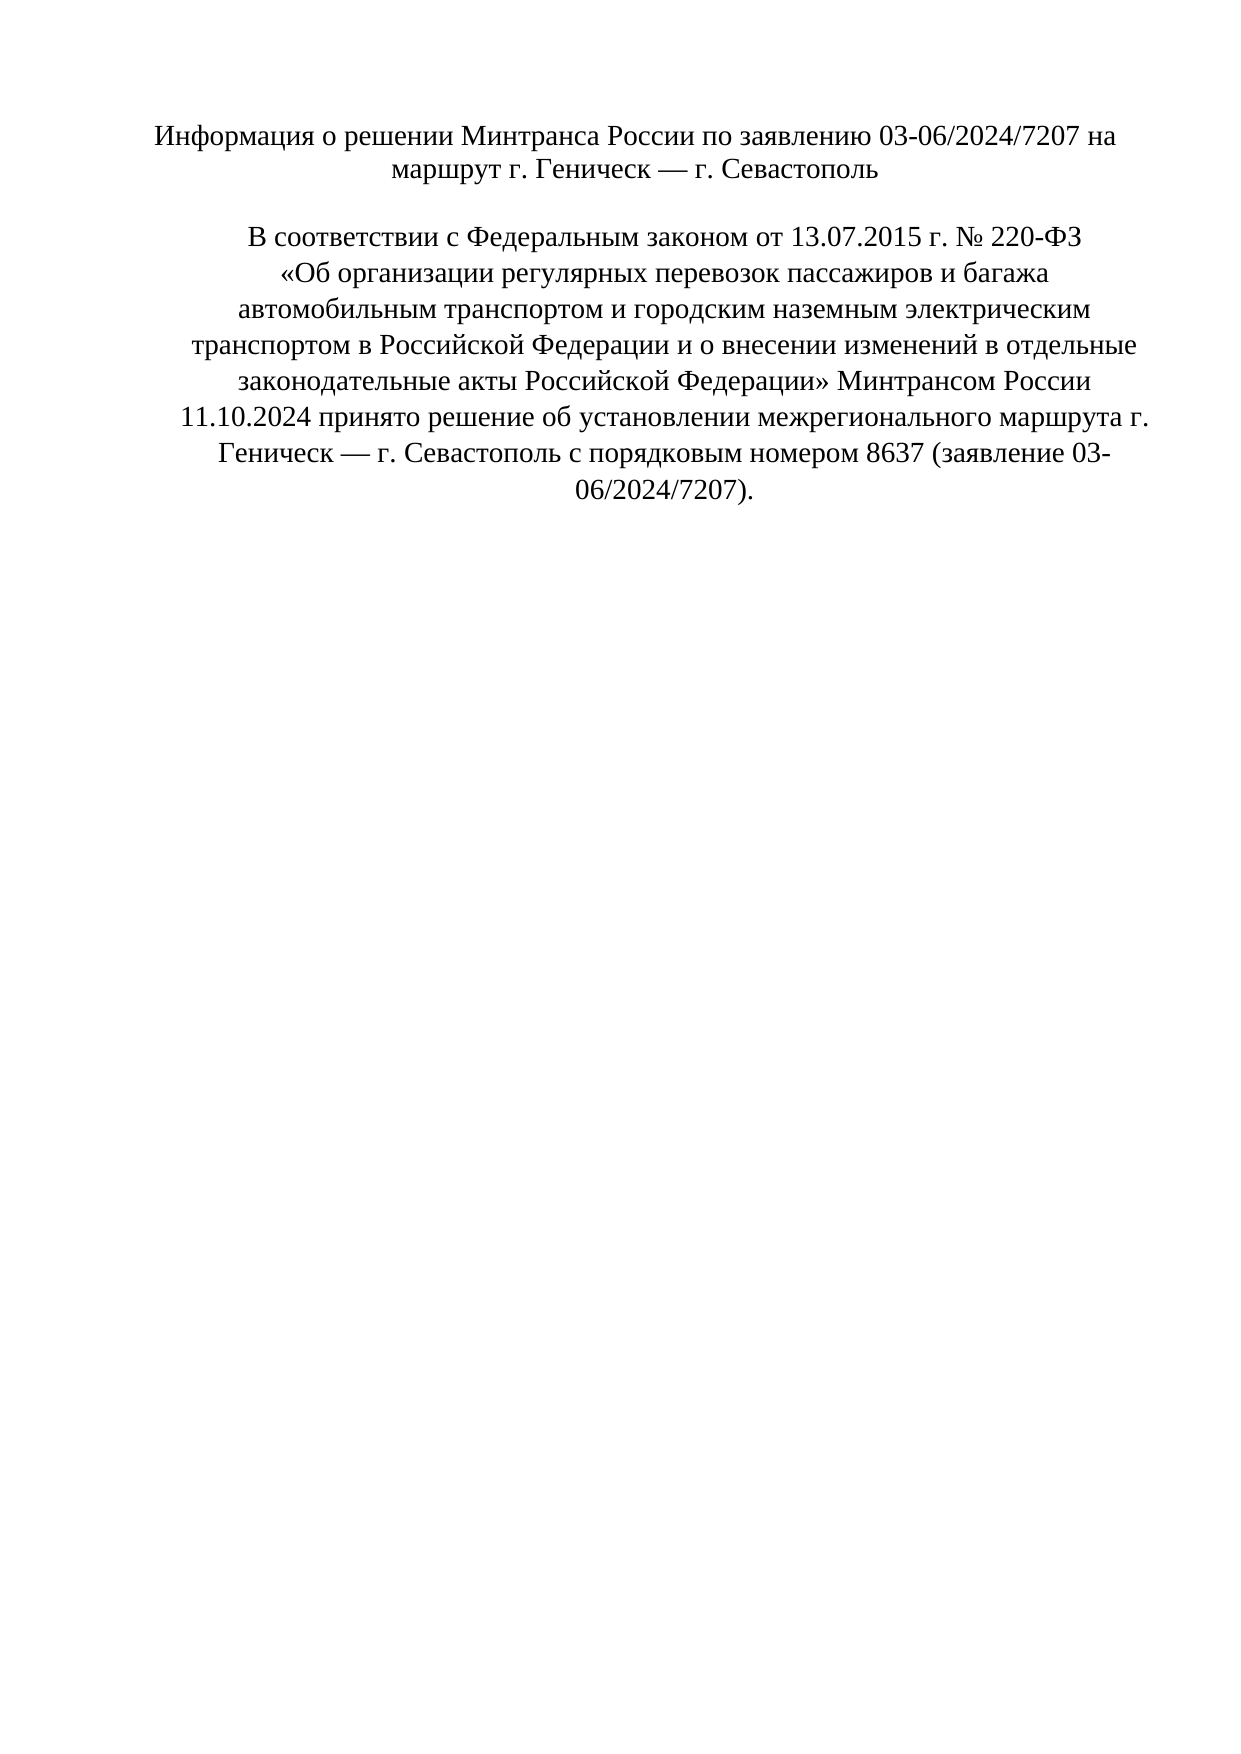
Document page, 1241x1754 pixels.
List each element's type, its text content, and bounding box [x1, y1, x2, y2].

text В соответствии с Федеральным законом от 13.07.2015 г. № 220-ФЗ «Об организации регулярных перевозок пассажиров и багажа автомобильным транспортом и городским наземным электрическим транспортом в Российской Федерации и о внесении изменений в отдельные законодательные акты Российской Федерации» Минтрансом России 11.10.2024 принято решение об установлении межрегионального маршрута г. Геническ — г. Севастополь с порядковым номером 8637 (заявление 03-06/2024/7207). [177, 219, 1152, 505]
text Информация о решении Минтранса России по заявлению 03-06/2024/7207 на маршрут г. Геническ — г. Севастополь [118, 118, 1152, 185]
